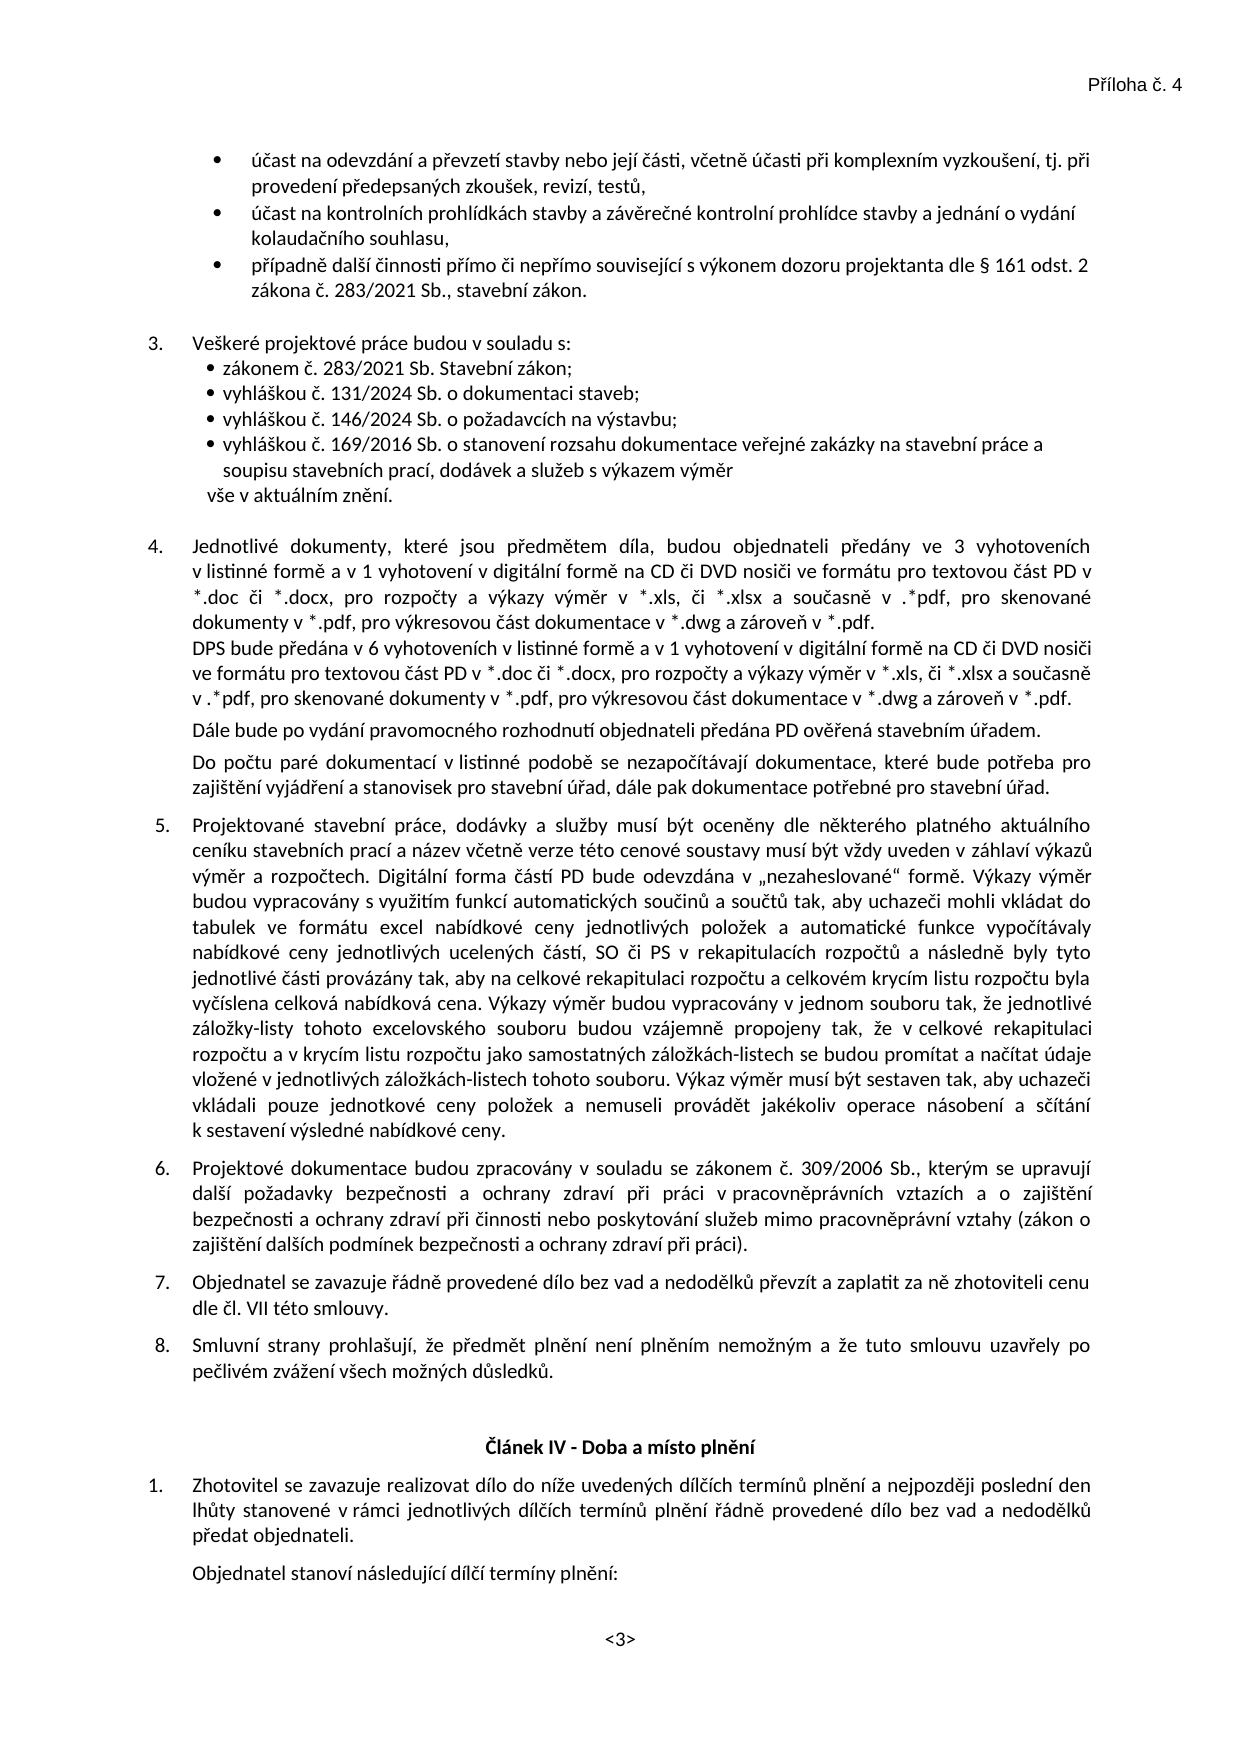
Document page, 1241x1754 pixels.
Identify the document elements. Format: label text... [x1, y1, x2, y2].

list účast na kontrolních prohlídkách stavby a závěrečné kontrolní prohlídce stavby a jednání o vydání kolaudačního souhlasu, [214, 200, 1092, 251]
list případně další činnosti přímo či nepřímo související s výkonem dozoru projektanta dle § 161 odst. 2 zákona č. 283/2021 Sb., stavební zákon. [214, 252, 1092, 303]
text 3. Veškeré projektové práce budou v souladu s: [148, 330, 1092, 355]
list vyhláškou č. 131/2024 Sb. o dokumentaci staveb; [207, 381, 1092, 406]
list Smluvní strany prohlašují, že předmět plnění není plněním nemožným a že tuto smlouvu uzavřely po pečlivém zvážení všech možných důsledků. [154, 1333, 1092, 1383]
text Článek IV - Doba a místo plnění [148, 1434, 1092, 1459]
list Objednatel se zavazuje řádně provedené dílo bez vad a nedodělků převzít a zaplatit za ně zhotoviteli cenu dle čl. VII této smlouvy. [154, 1269, 1092, 1320]
text Objednatel stanoví následující dílčí termíny plnění: [183, 1561, 1092, 1586]
text Dále bude po vydání pravomocného rozhodnutí objednateli předána PD ověřená stavebním úřadem. [192, 717, 1092, 743]
text Do počtu paré dokumentací v listinné podobě se nezapočítávají dokumentace, které bude potřeba pro zajištění vyjádření a stanovisek pro stavební úřad, dále pak dokumentace potřebné pro stavební úřad. [192, 749, 1092, 800]
text DPS bude předána v 6 vyhotoveních v listinné formě a v 1 vyhotovení v digitální formě na CD či DVD nosiči ve formátu pro textovou část PD v *.doc či *.docx, pro rozpočty a výkazy výměr v *.xls, či *.xlsx a současně v .*pdf, pro skenované dokumenty v *.pdf, pro výkresovou část dokumentace v *.dwg a zároveň v *.pdf. [192, 635, 1092, 711]
list vyhláškou č. 146/2024 Sb. o požadavcích na výstavbu; [207, 406, 1092, 431]
list účast na odevzdání a převzetí stavby nebo její části, včetně účasti při komplexním vyzkoušení, tj. při provedení předepsaných zkoušek, revizí, testů, [214, 148, 1092, 198]
list vyhláškou č. 169/2016 Sb. o stanovení rozsahu dokumentace veřejné zakázky na stavební práce a soupisu stavebních prací, dodávek a služeb s výkazem výměr [207, 431, 1092, 482]
text vše v aktuálním znění. [207, 482, 1092, 508]
list Zhotovitel se zavazuje realizovat dílo do níže uvedených dílčích termínů plnění a nejpozději poslední den lhůty stanovené v rámci jednotlivých dílčích termínů plnění řádně provedené dílo bez vad a nedodělků předat objednateli. [148, 1472, 1093, 1548]
list Projektové dokumentace budou zpracovány v souladu se zákonem č. 309/2006 Sb., kterým se upravují další požadavky bezpečnosti a ochrany zdraví při práci v pracovněprávních vztazích a o zajištění bezpečnosti a ochrany zdraví při činnosti nebo poskytování služeb mimo pracovněprávní vztahy (zákon o zajištění dalších podmínek bezpečnosti a ochrany zdraví při práci). [154, 1155, 1092, 1257]
list Jednotlivé dokumenty, které jsou předmětem díla, budou objednateli předány ve 3 vyhotoveních v listinné formě a v 1 vyhotovení v digitální formě na CD či DVD nosiči ve formátu pro textovou část PD v *.doc či *.docx, pro rozpočty a výkazy výměr v *.xls, či *.xlsx a současně v .*pdf, pro skenované dokumenty v *.pdf, pro výkresovou část dokumentace v *.dwg a zároveň v *.pdf. [148, 533, 1092, 635]
list Projektované stavební práce, dodávky a služby musí být oceněny dle některého platného aktuálního ceníku stavebních prací a název včetně verze této cenové soustavy musí být vždy uveden v záhlaví výkazů výměr a rozpočtech. Digitální forma částí PD bude odevzdána v „nezaheslované“ formě. Výkazy výměr budou vypracovány s využitím funkcí automatických součinů a součtů tak, aby uchazeči mohli vkládat do tabulek ve formátu excel nabídkové ceny jednotlivých položek a automatické funkce vypočítávaly nabídkové ceny jednotlivých ucelených částí, SO či PS v rekapitulacích rozpočtů a následně byly tyto jednotlivé části provázány tak, aby na celkové rekapitulaci rozpočtu a celkovém krycím listu rozpočtu byla vyčíslena celková nabídková cena. Výkazy výměr budou vypracovány v jednom souboru tak, že jednotlivé záložky-listy tohoto excelovského souboru budou vzájemně propojeny tak, že v celkové rekapitulaci rozpočtu a v krycím listu rozpočtu jako samostatných záložkách-listech se budou promítat a načítat údaje vložené v jednotlivých záložkách-listech tohoto souboru. Výkaz výměr musí být sestaven tak, aby uchazeči vkládali pouze jednotkové ceny položek a nemuseli provádět jakékoliv operace násobení a sčítání k sestavení výsledné nabídkové ceny. [154, 812, 1092, 1143]
list zákonem č. 283/2021 Sb. Stavební zákon; [207, 355, 1092, 381]
